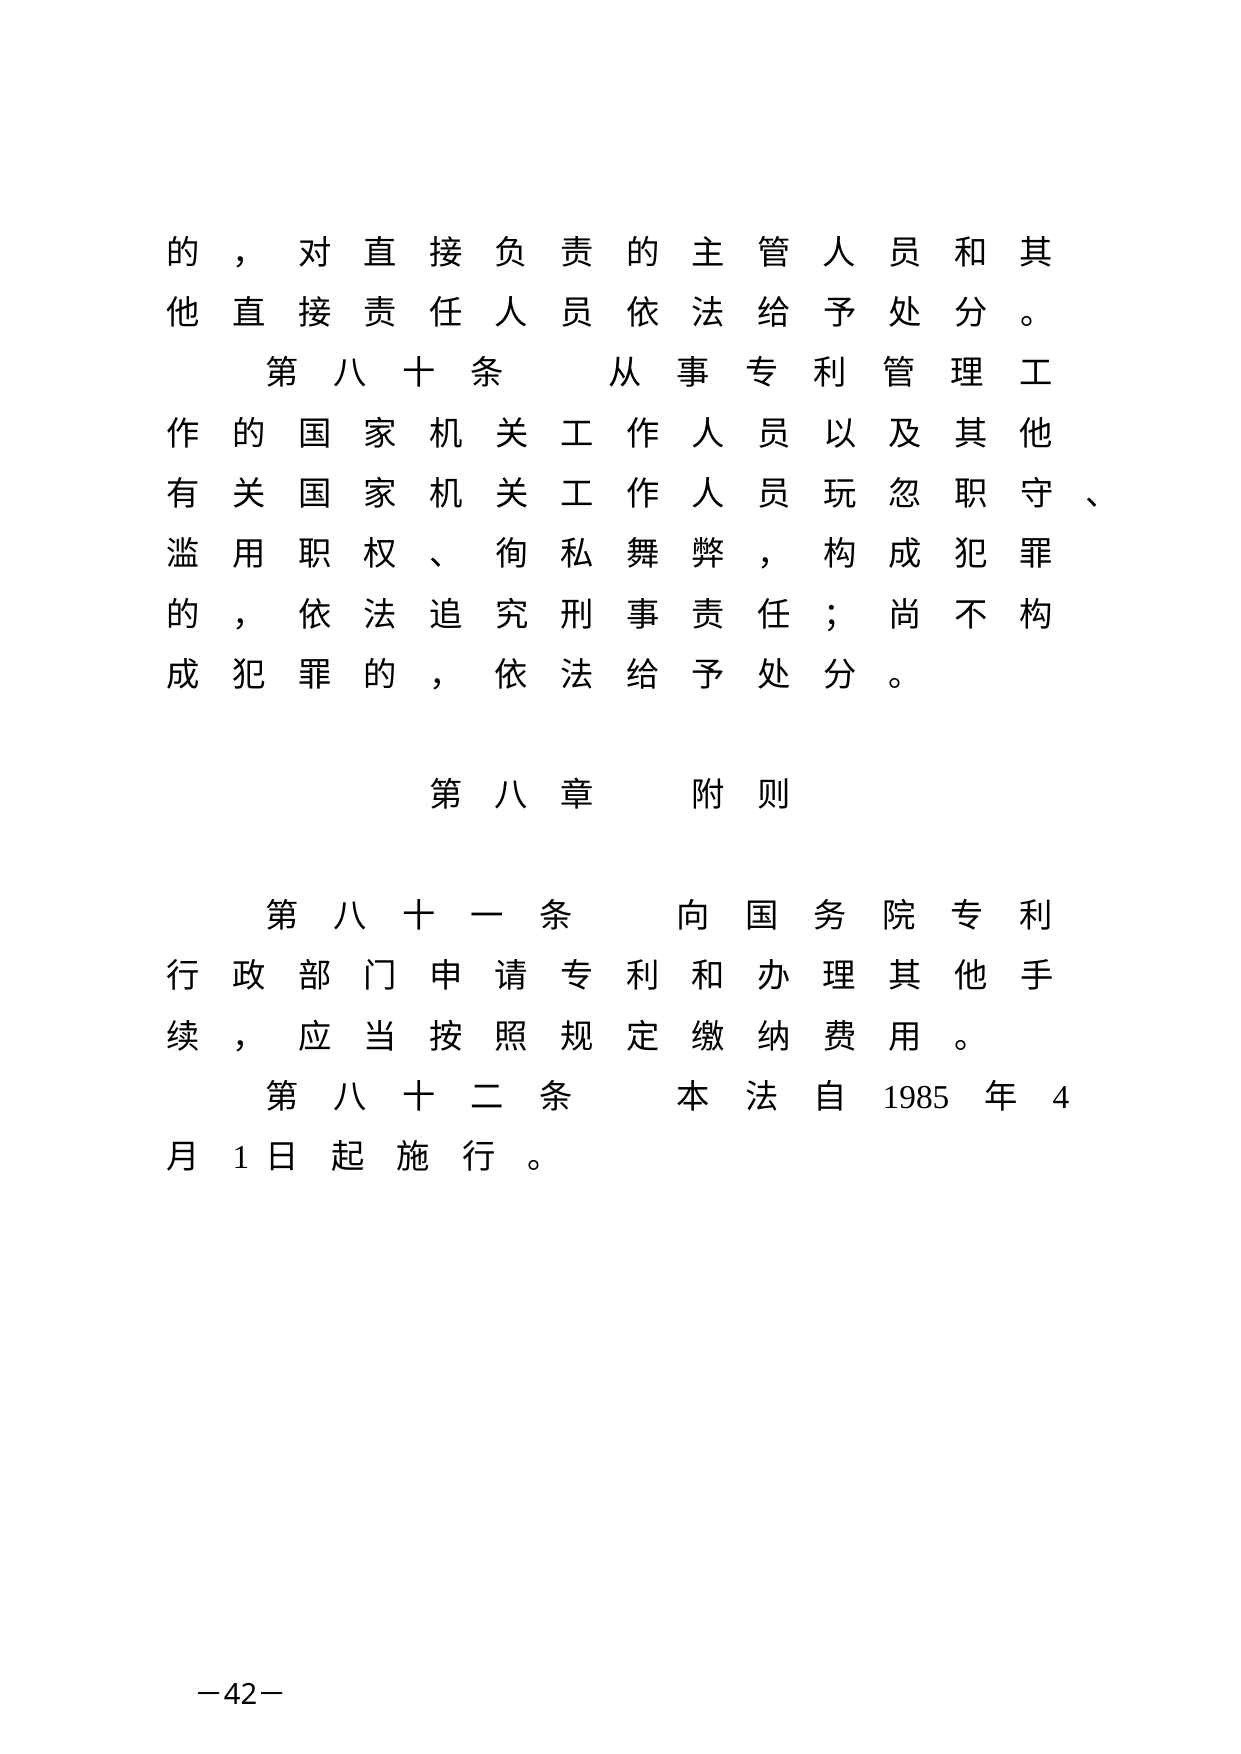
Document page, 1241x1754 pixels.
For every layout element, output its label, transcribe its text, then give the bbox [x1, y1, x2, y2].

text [167, 219, 1085, 340]
text 第八十二条 本法自1985年4月1日起施行。 [167, 1064, 1085, 1184]
text 第八十一条 向国务院专利行政部门申请专利和办理其他手续，应当按照规定缴纳费用。 [167, 883, 1085, 1064]
text 第八十条 从事专利管理工作的国家机关工作人员以及其他有关国家机关工作人员玩忽职守、滥用职权、徇私舞弊，构成犯罪的，依法追究刑事责任；尚不构成犯罪的，依法给予处分。 [167, 340, 1085, 702]
text 第八章 附则 [167, 762, 1085, 822]
